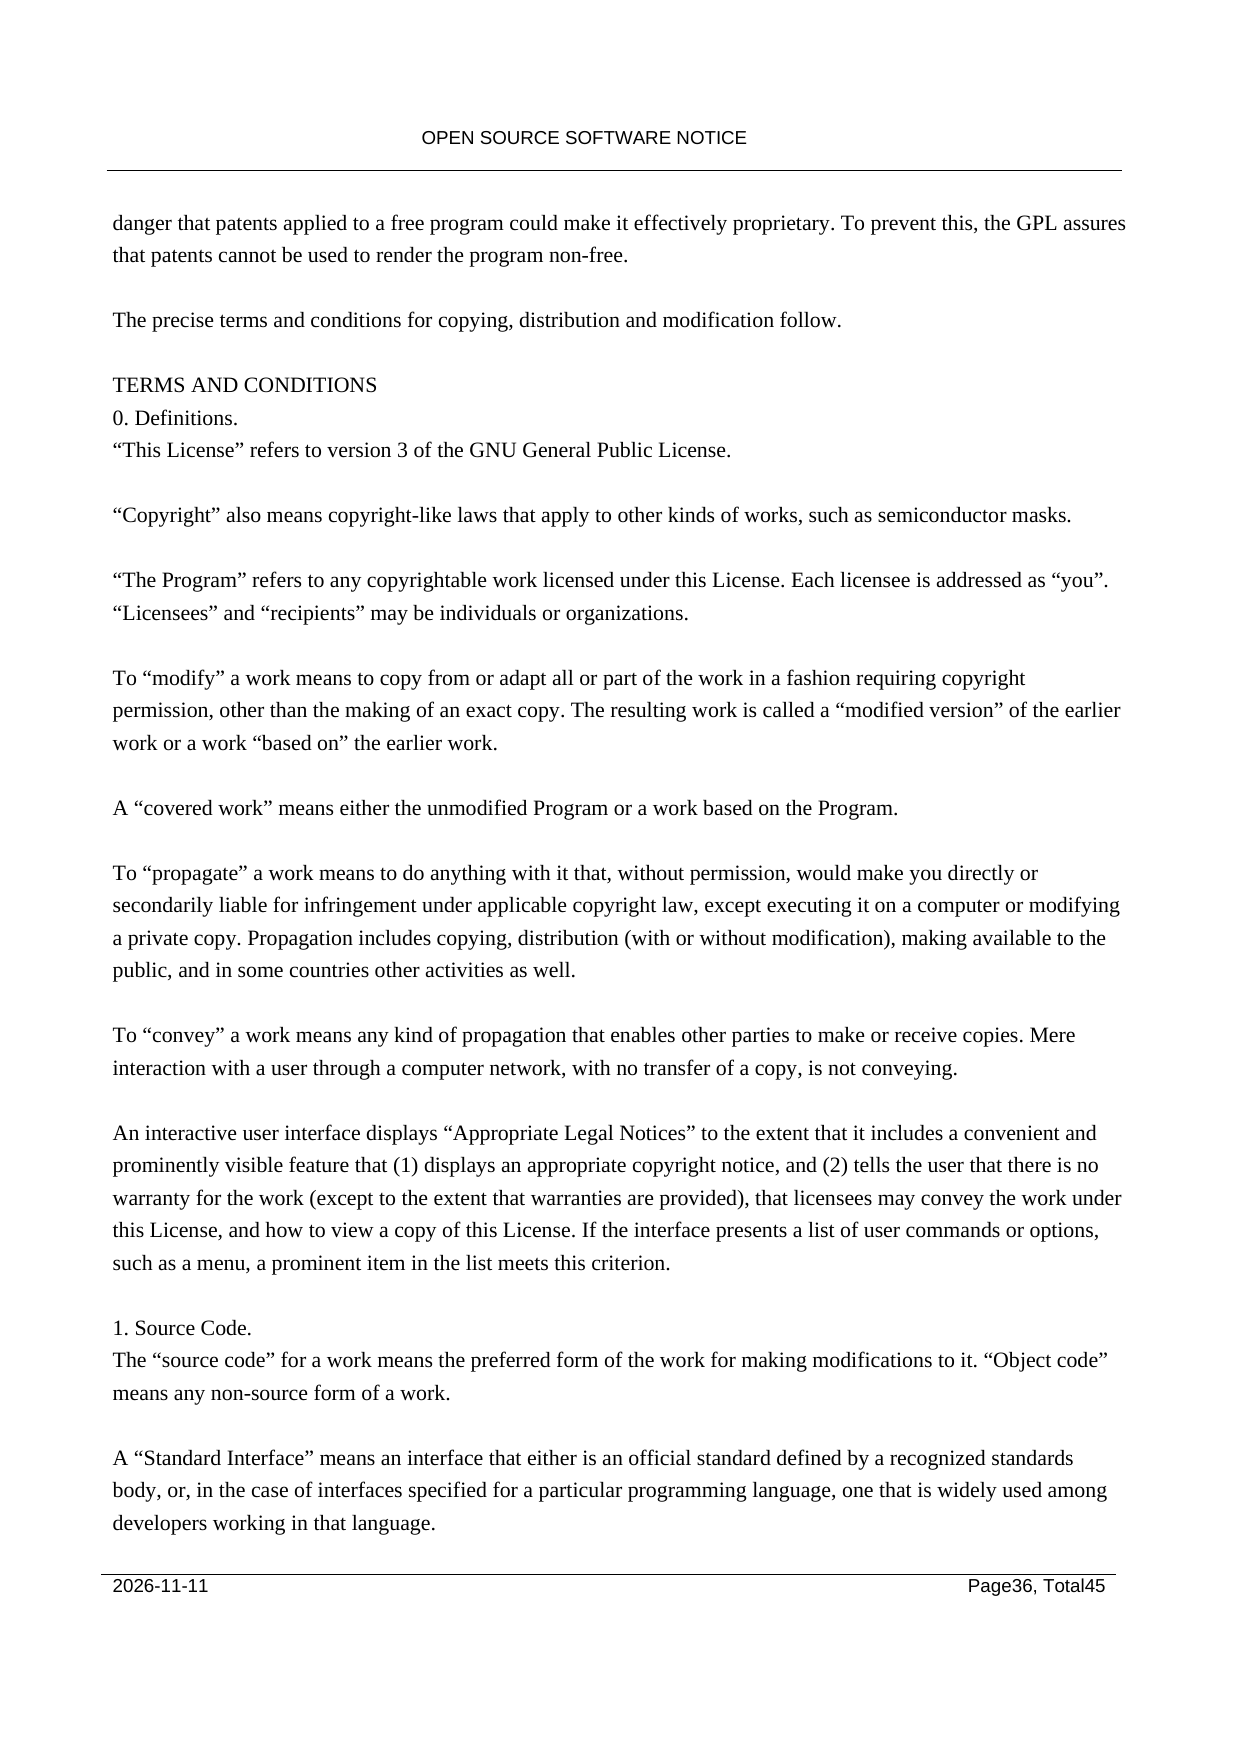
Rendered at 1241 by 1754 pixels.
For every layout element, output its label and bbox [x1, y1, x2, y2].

text [112, 206, 1128, 1539]
